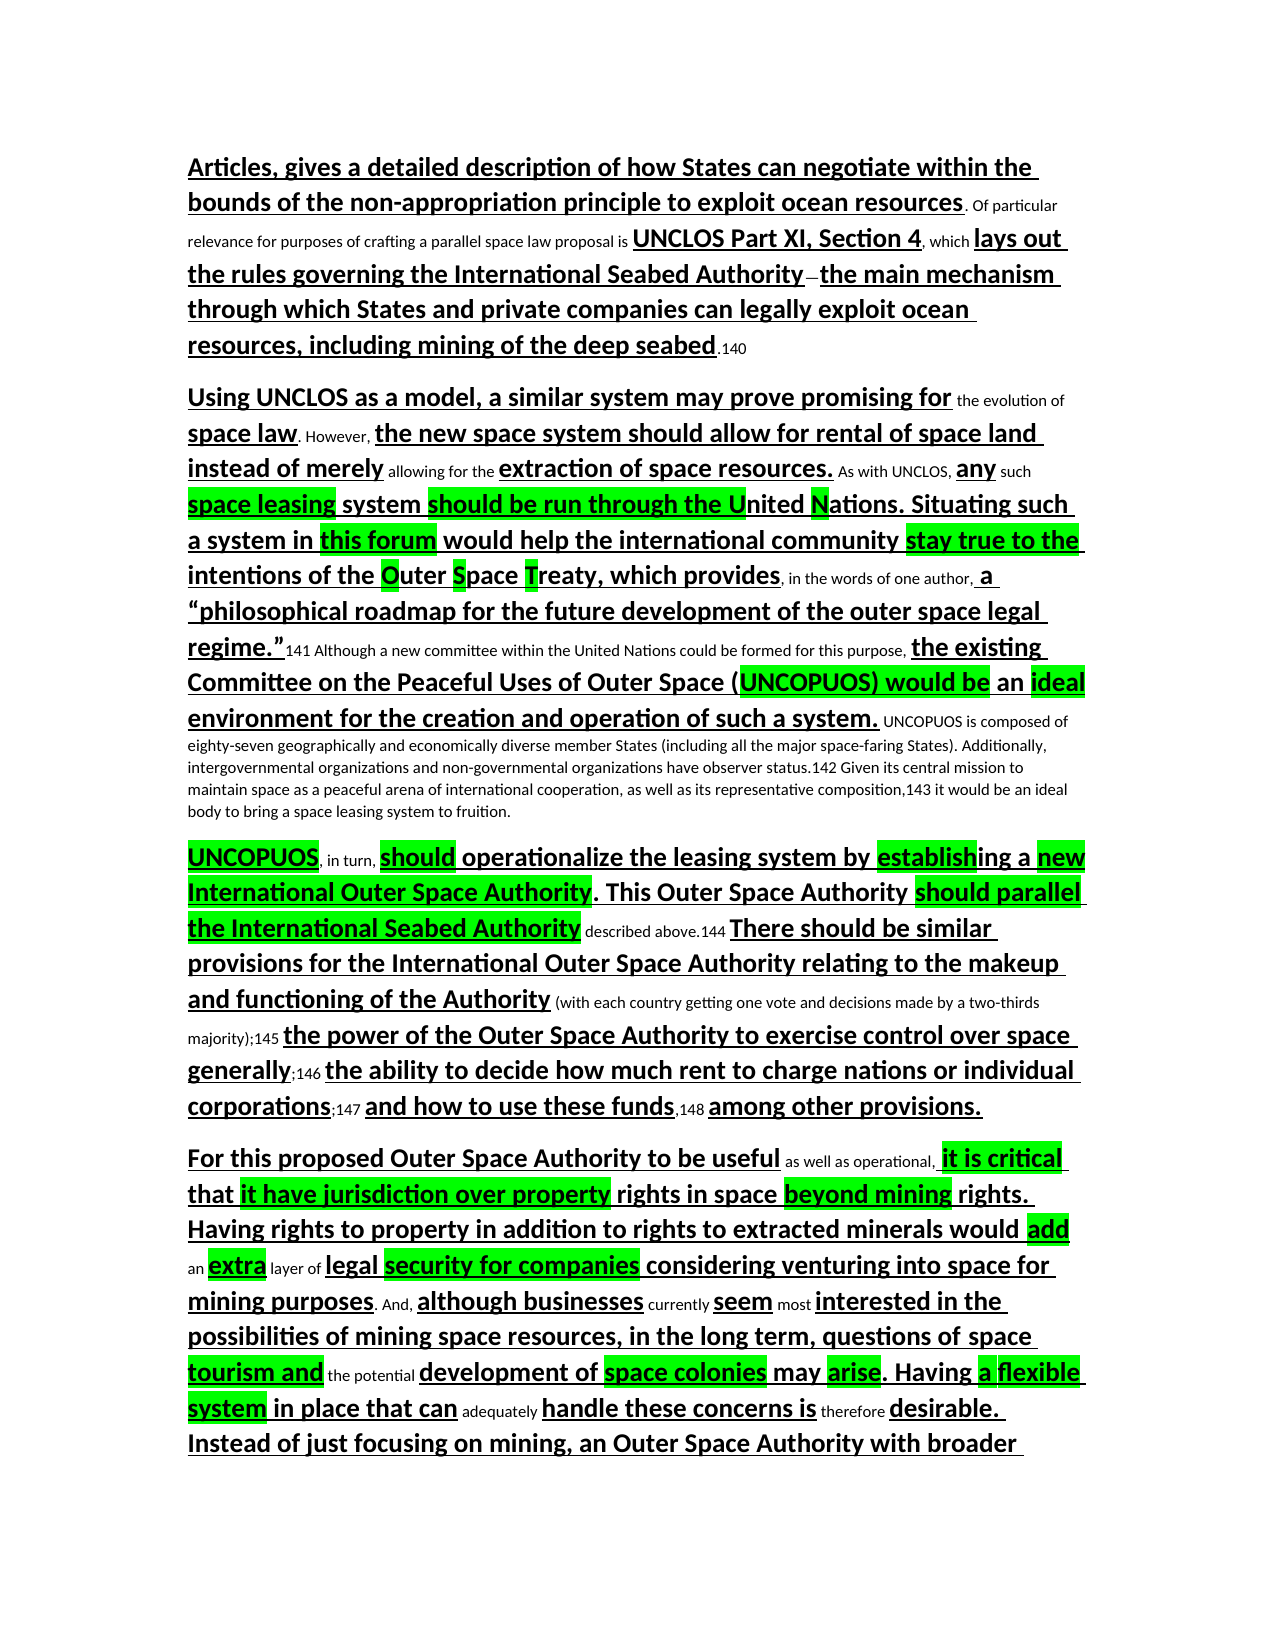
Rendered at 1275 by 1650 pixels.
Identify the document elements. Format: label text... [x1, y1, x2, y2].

text Using UNCLOS as a model, a similar system may prove promising for the evolution of space law. However, the new space system should allow for rental of space land instead of merely allowing for the extraction of space resources. As with UNCLOS, any such space leasing system should be run through the United Nations. Situating such a system in this forum would help the international community stay true to the intentions of the Outer Space Treaty, which provides, in the words of one author, a “philosophical roadmap for the future development of the outer space legal regime.”141 Although a new committee within the United Nations could be formed for this purpose, the existing Committee on the Peaceful Uses of Outer Space (UNCOPUOS) would be an ideal environment for the creation and operation of such a system. UNCOPUOS is composed of eighty-seven geographically and economically diverse member States (including all the major space-faring States). Additionally, intergovernmental organizations and non-governmental organizations have observer status.142 Given its central mission to maintain space as a peaceful arena of international cooperation, as well as its representative composition,143 it would be an ideal body to bring a space leasing system to fruition. [187, 380, 1087, 822]
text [187, 150, 1087, 361]
text UNCOPUOS, in turn, should operationalize the leasing system by establishing a new International Outer Space Authority. This Outer Space Authority should parallel the International Seabed Authority described above.144 There should be similar provisions for the International Outer Space Authority relating to the makeup and functioning of the Authority (with each country getting one vote and decisions made by a two-thirds majority);145 the power of the Outer Space Authority to exercise control over space generally;146 the ability to decide how much rent to charge nations or individual corporations;147 and how to use these funds,148 among other provisions. [187, 840, 1087, 904]
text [187, 1141, 1087, 1459]
text UNCOPUOS, in turn, should operationalize the leasing system by establishing a new International Outer Space Authority. This Outer Space Authority should parallel the International Seabed Authority described above.144 There should be similar provisions for the International Outer Space Authority relating to the makeup and functioning of the Authority (with each country getting one vote and decisions made by a two-thirds majority);145 the power of the Outer Space Authority to exercise control over space generally;146 the ability to decide how much rent to charge nations or individual corporations;147 and how to use these funds,148 among other provisions. [187, 905, 1087, 1122]
